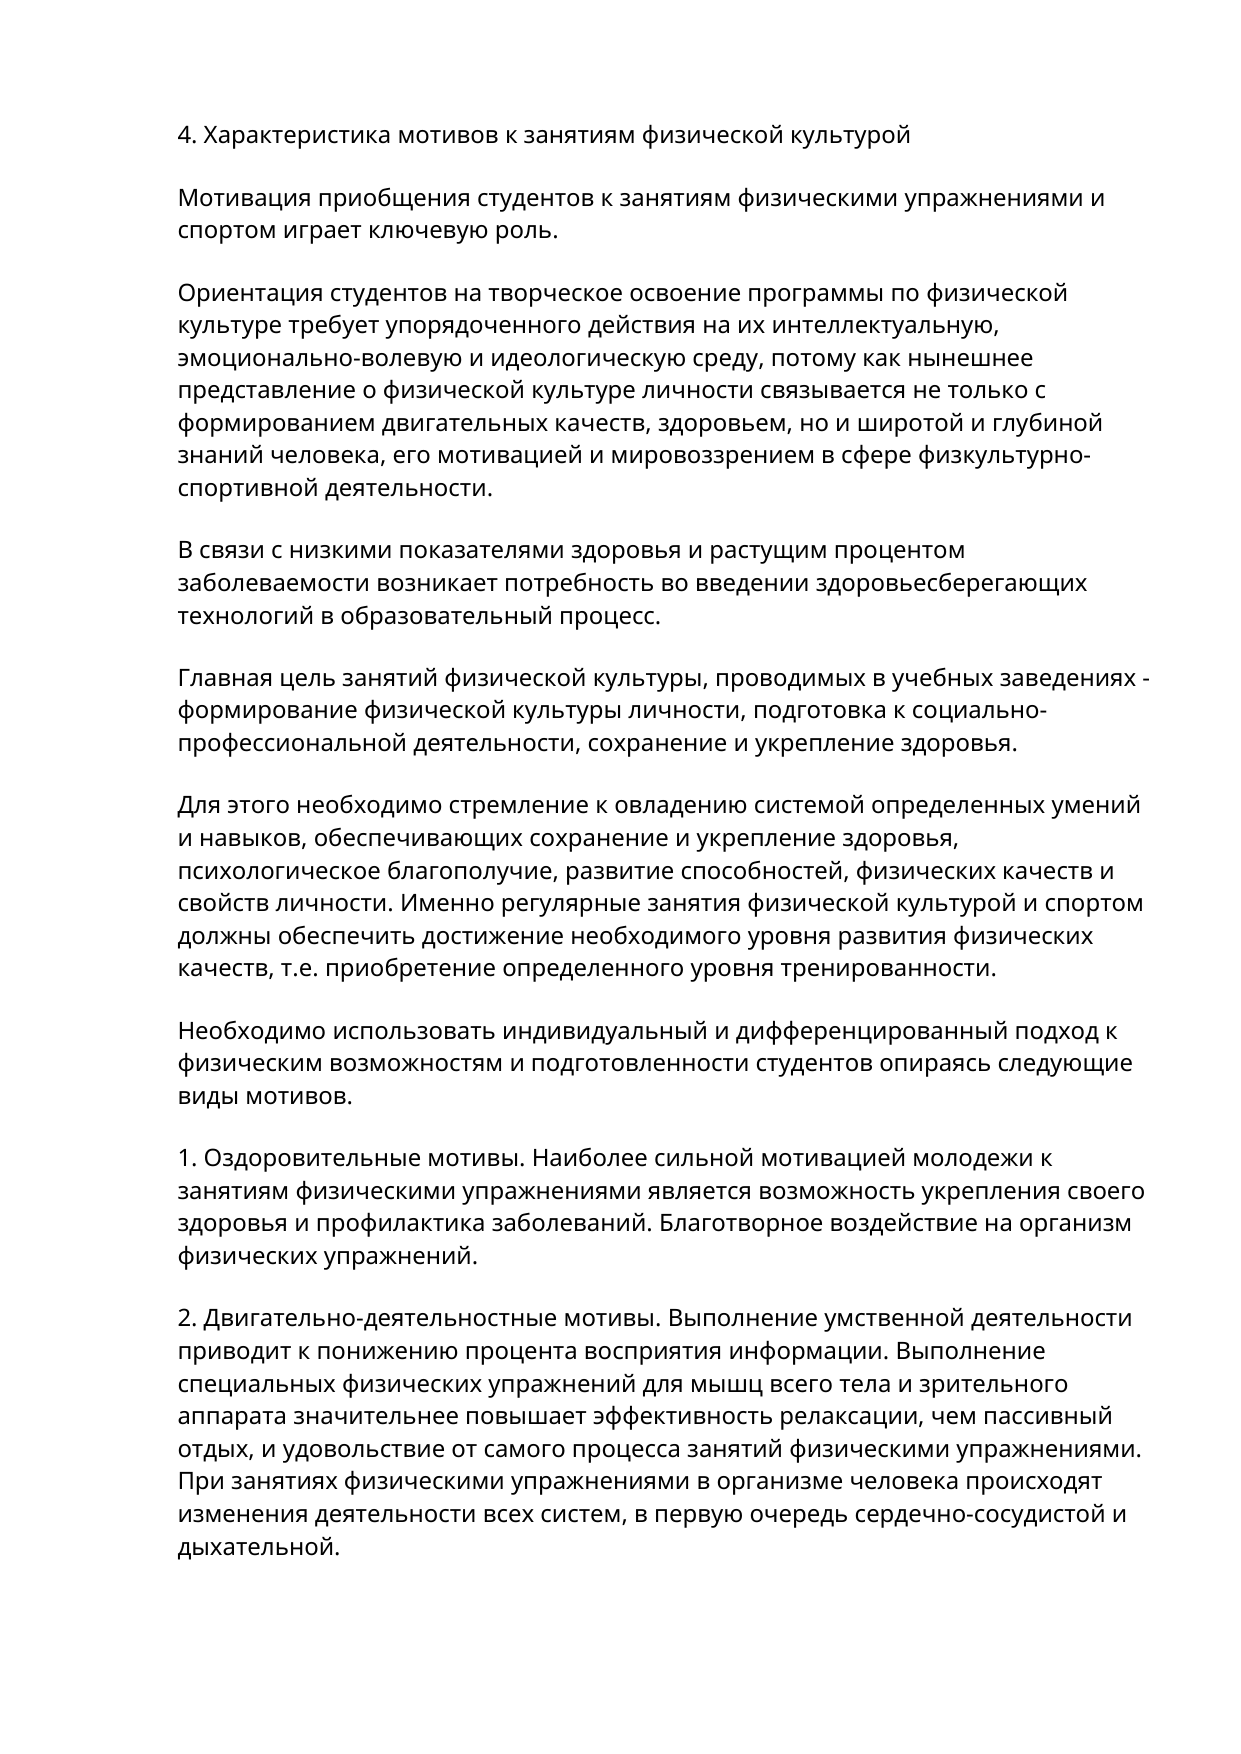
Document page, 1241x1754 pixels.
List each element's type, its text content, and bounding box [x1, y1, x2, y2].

text Мотивация приобщения студентов к занятиям физическими упражнениями и спортом играет ключевую роль. [177, 180, 1152, 246]
text В связи с низкими показателями здоровья и растущим процентом заболеваемости возникает потребность во введении здоровьесберегающих технологий в образовательный процесс. [177, 533, 1152, 631]
text 2. Двигательно-деятельностные мотивы. Выполнение умственной деятельности приводит к понижению процента восприятия информации. Выполнение специальных физических упражнений для мышц всего тела и зрительного аппарата значительнее повышает эффективность релаксации, чем пассивный отдых, и удовольствие от самого процесса занятий физическими упражнениями. При занятиях физическими упражнениями в организме человека происходят изменения деятельности всех систем, в первую очередь сердечно-сосудистой и дыхательной. [177, 1301, 1152, 1562]
text 1. Оздоровительные мотивы. Наиболее сильной мотивацией молодежи к занятиям физическими упражнениями является возможность укрепления своего здоровья и профилактика заболеваний. Благотворное воздействие на организм физических упражнений. [177, 1141, 1152, 1271]
text Необходимо использовать индивидуальный и дифференцированный подход к физическим возможностям и подготовленности студентов опираясь следующие виды мотивов. [177, 1013, 1152, 1111]
text Для этого необходимо стремление к овладению системой определенных умений и навыков, обеспечивающих сохранение и укрепление здоровья, психологическое благополучие, развитие способностей, физических качеств и свойств личности. Именно регулярные занятия физической культурой и спортом должны обеспечить достижение необходимого уровня развития физических качеств, т.е. приобретение определенного уровня тренированности. [177, 788, 1152, 984]
text 4. Характеристика мотивов к занятиям физической культурой [177, 118, 1152, 151]
text Ориентация студентов на творческое освоение программы по физической культуре требует упорядоченного действия на их интеллектуальную, эмоционально-волевую и идеологическую среду, потому как нынешнее представление о физической культуре личности связывается не только с формированием двигательных качеств, здоровьем, но и широтой и глубиной знаний человека, его мотивацией и мировоззрением в сфере физкультурно-спортивной деятельности. [177, 275, 1152, 503]
text Главная цель занятий физической культуры, проводимых в учебных заведениях - формирование физической культуры личности, подготовка к социально-профессиональной деятельности, сохранение и укрепление здоровья. [177, 661, 1152, 758]
